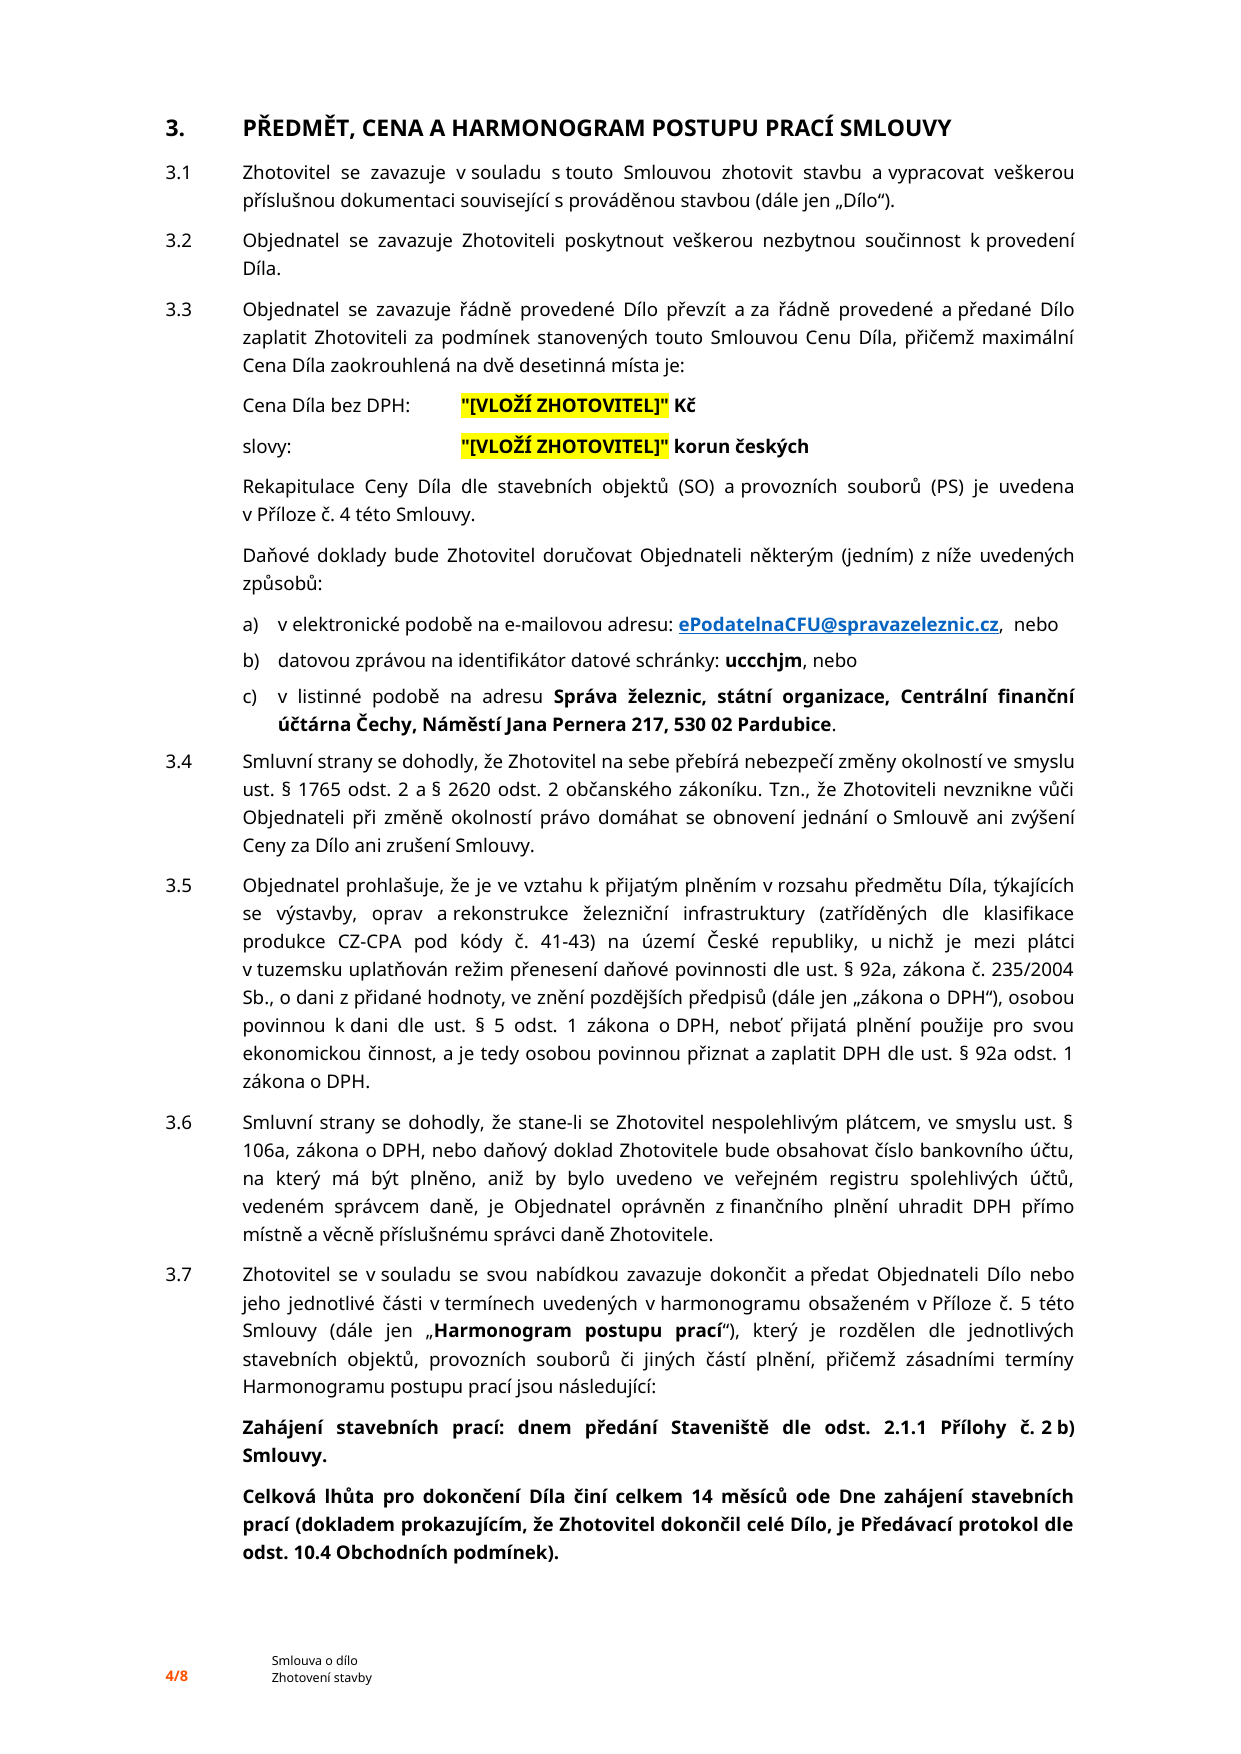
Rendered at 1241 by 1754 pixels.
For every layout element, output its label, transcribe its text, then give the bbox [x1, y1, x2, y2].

text v listinné podobě na adresu Správa železnic, státní organizace, Centrální finanční účtárna Čechy, Náměstí Jana Pernera 217, 530 02 Pardubice. [242, 683, 1075, 737]
text Zhotovitel se v souladu se svou nabídkou zavazuje dokončit a předat Objednateli Dílo nebo jeho jednotlivé části v termínech uvedených v harmonogramu obsaženém v Příloze č. 5 této Smlouvy (dále jen „Harmonogram postupu prací“), který je rozdělen dle jednotlivých stavebních objektů, provozních souborů či jiných částí plnění, přičemž zásadními termíny Harmonogramu postupu prací jsou následující: [165, 1262, 1075, 1399]
text Smluvní strany se dohodly, že stane-li se Zhotovitel nespolehlivým plátcem, ve smyslu ust. § 106a, zákona o DPH, nebo daňový doklad Zhotovitele bude obsahovat číslo bankovního účtu, na který má být plněno, aniž by bylo uvedeno ve veřejném registru spolehlivých účtů, vedeném správcem daně, je Objednatel oprávněn z finančního plnění uhradit DPH přímo místně a věcně příslušnému správci daně Zhotovitele. [165, 1109, 1075, 1247]
text Celková lhůta pro dokončení Díla činí celkem 14 měsíců ode Dne zahájení stavebních prací (dokladem prokazujícím, že Zhotovitel dokončil celé Dílo, je Předávací protokol dle odst. 10.4 Obchodních podmínek). [242, 1483, 1075, 1564]
text Smluvní strany se dohodly, že Zhotovitel na sebe přebírá nebezpečí změny okolností ve smyslu ust. § 1765 odst. 2 a § 2620 odst. 2 občanského zákoníku. Tzn., že Zhotoviteli nevznikne vůči Objednateli při změně okolností právo domáhat se obnovení jednání o Smlouvě ani zvýšení Ceny za Dílo ani zrušení Smlouvy. [165, 748, 1075, 857]
list Daňové doklady bude Zhotovitel doručovat Objednateli některým (jedním) z níže uvedených způsobů: [242, 542, 1075, 596]
text slovy: "[VLOŽÍ ZHOTOVITEL]" korun českých [669, 433, 1075, 459]
text Objednatel se zavazuje řádně provedené Dílo převzít a za řádně provedené a předané Dílo zaplatit Zhotoviteli za podmínek stanovených touto Smlouvou Cenu Díla, přičemž maximální Cena Díla zaokrouhlená na dvě desetinná místa je: [165, 296, 1075, 378]
text Zahájení stavebních prací: dnem předání Staveniště dle odst. 2.1.1 Přílohy č. 2 b) Smlouvy. [242, 1414, 1075, 1468]
text Zhotovitel se zavazuje v souladu s touto Smlouvou zhotovit stavbu a vypracovat veškerou příslušnou dokumentaci související s prováděnou stavbou (dále jen „Dílo“). [165, 159, 1075, 213]
text Cena Díla bez DPH: "[VLOŽÍ ZHOTOVITEL]" Kč [242, 393, 461, 418]
text Rekapitulace Ceny Díla dle stavebních objektů (SO) a provozních souborů (PS) je uvedena v Příloze č. 4 této Smlouvy. [242, 474, 1075, 527]
text Objednatel prohlašuje, že je ve vztahu k přijatým plněním v rozsahu předmětu Díla, týkajících se výstavby, oprav a rekonstrukce železniční infrastruktury (zatříděných dle klasifikace produkce CZ-CPA pod kódy č. 41-43) na území České republiky, u nichž je mezi plátci v tuzemsku uplatňován režim přenesení daňové povinnosti dle ust. § 92a, zákona č. 235/2004 Sb., o dani z přidané hodnoty, ve znění pozdějších předpisů (dále jen „zákona o DPH“), osobou povinnou k dani dle ust. § 5 odst. 1 zákona o DPH, neboť přijatá plnění použije pro svou ekonomickou činnost, a je tedy osobou povinnou přiznat a zaplatit DPH dle ust. § 92a odst. 1 zákona o DPH. [165, 872, 1075, 1094]
text PŘEDMĚT, CENA A HARMONOGRAM POSTUPU PRACÍ SMLOUVY [165, 112, 1075, 143]
text slovy: "[VLOŽÍ ZHOTOVITEL]" korun českých [242, 433, 461, 459]
text datovou zprávou na identifikátor datové schránky: uccchjm, nebo [242, 647, 1075, 673]
text Cena Díla bez DPH: "[VLOŽÍ ZHOTOVITEL]" Kč [669, 393, 1075, 418]
text Objednatel se zavazuje Zhotoviteli poskytnout veškerou nezbytnou součinnost k provedení Díla. [165, 228, 1075, 281]
text v elektronické podobě na e-mailovou adresu: ePodatelnaCFU@spravazeleznic.cz, nebo [242, 611, 1075, 636]
